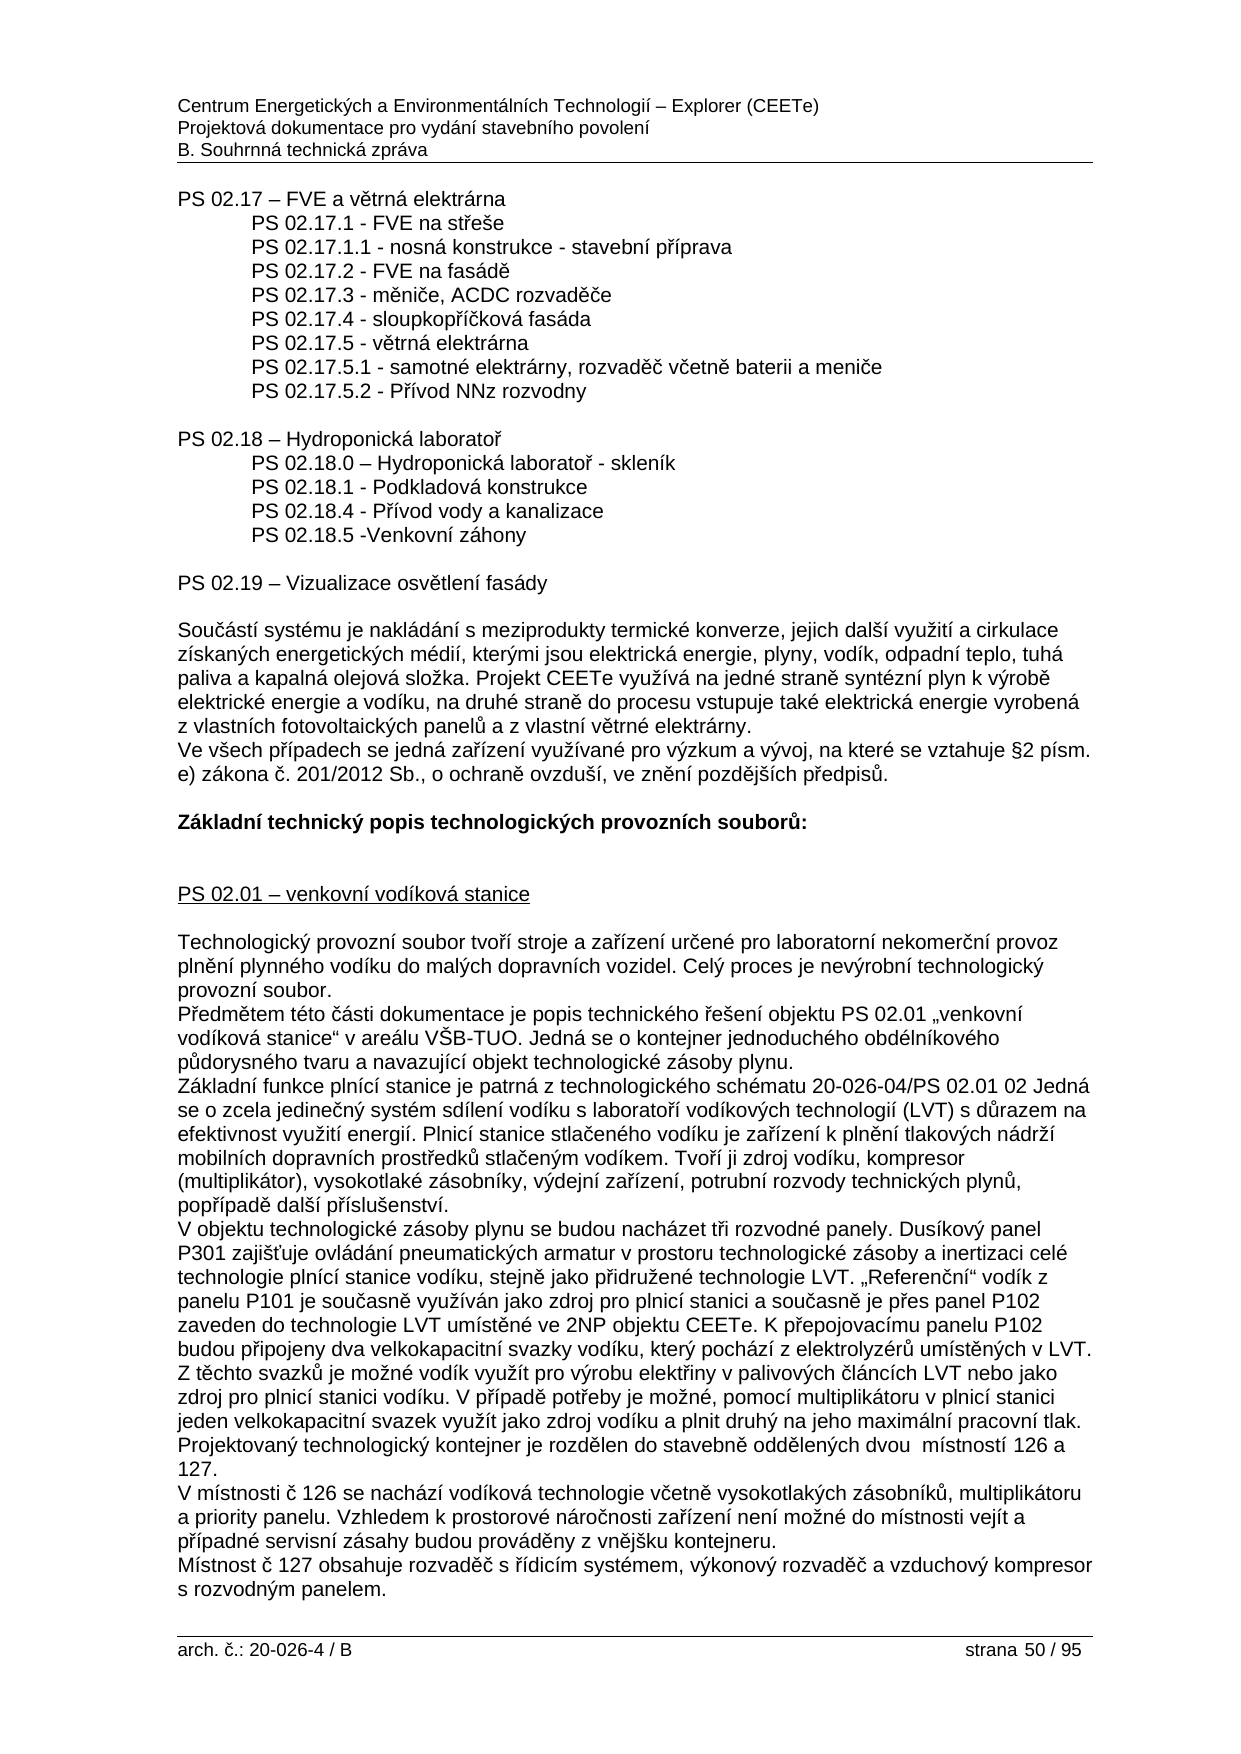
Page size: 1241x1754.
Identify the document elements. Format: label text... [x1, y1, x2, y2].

text PS 02.18.4 - Přívod vody a kanalizace [251, 498, 1093, 522]
text Předmětem této části dokumentace je popis technického řešení objektu PS 02.01 „venkovní vodíková stanice“ v areálu VŠB-TUO. Jedná se o kontejner jednoduchého obdélníkového půdorysného tvaru a navazující objekt technologické zásoby plynu. [177, 1002, 1093, 1073]
text PS 02.18.1 - Podkladová konstrukce [251, 474, 1093, 498]
text V objektu technologické zásoby plynu se budou nacházet tři rozvodné panely. Dusíkový panel P301 zajišťuje ovládání pneumatických armatur v prostoru technologické zásoby a inertizaci celé technologie plnící stanice vodíku, stejně jako přidružené technologie LVT. „Referenční“ vodík z panelu P101 je současně využíván jako zdroj pro plnicí stanici a současně je přes panel P102 zaveden do technologie LVT umístěné ve 2NP objektu CEETe. K přepojovacímu panelu P102 budou připojeny dva velkokapacitní svazky vodíku, který pochází z elektrolyzérů umístěných v LVT. Z těchto svazků je možné vodík využít pro výrobu elektřiny v palivových článcích LVT nebo jako zdroj pro plnicí stanici vodíku. V případě potřeby je možné, pomocí multiplikátoru v plnicí stanici jeden velkokapacitní svazek využít jako zdroj vodíku a plnit druhý na jeho maximální pracovní tlak. [177, 1217, 1093, 1433]
text PS 02.17.3 - měniče, ACDC rozvaděče [251, 283, 1093, 307]
text Součástí systému je nakládání s meziprodukty termické konverze, jejich další využití a cirkulace získaných energetických médií, kterými jsou elektrická energie, plyny, vodík, odpadní teplo, tuhá paliva a kapalná olejová složka. Projekt CEETe využívá na jedné straně syntézní plyn k výrobě elektrické energie a vodíku, na druhé straně do procesu vstupuje také elektrická energie vyrobená z vlastních fotovoltaických panelů a z vlastní větrné elektrárny. [177, 618, 1093, 738]
text Základní technický popis technologických provozních souborů: [177, 810, 1093, 834]
text Technologický provozní soubor tvoří stroje a zařízení určené pro laboratorní nekomerční provoz plnění plynného vodíku do malých dopravních vozidel. Celý proces je nevýrobní technologický provozní soubor. [177, 930, 1093, 1002]
text PS 02.01 – venkovní vodíková stanice [177, 882, 1093, 906]
text PS 02.19 – Vizualizace osvětlení fasády [177, 570, 1093, 594]
text PS 02.17.2 - FVE na fasádě [251, 259, 1093, 283]
text PS 02.17.5 - větrná elektrárna [251, 331, 1093, 355]
text V místnosti č 126 se nachází vodíková technologie včetně vysokotlakých zásobníků, multiplikátoru a priority panelu. Vzhledem k prostorové náročnosti zařízení není možné do místnosti vejít a případné servisní zásahy budou prováděny z vnějšku kontejneru. [177, 1481, 1093, 1553]
text PS 02.17.5.1 - samotné elektrárny, rozvaděč včetně baterii a meniče [251, 355, 1093, 379]
text PS 02.18 – Hydroponická laboratoř [177, 427, 1093, 451]
text PS 02.17.1 - FVE na střeše [251, 211, 1093, 235]
text PS 02.18.0 – Hydroponická laboratoř - skleník [251, 451, 1093, 474]
text PS 02.18.5 -Venkovní záhony [251, 522, 1093, 546]
text PS 02.17.4 - sloupkopříčková fasáda [251, 307, 1093, 331]
text Základní funkce plnící stanice je patrná z technologického schématu 20-026-04/PS 02.01 02 Jedná se o zcela jedinečný systém sdílení vodíku s laboratoří vodíkových technologií (LVT) s důrazem na efektivnost využití energií. Plnicí stanice stlačeného vodíku je zařízení k plnění tlakových nádrží mobilních dopravních prostředků stlačeným vodíkem. Tvoří ji zdroj vodíku, kompresor (multiplikátor), vysokotlaké zásobníky, výdejní zařízení, potrubní rozvody technických plynů, popřípadě další příslušenství. [177, 1073, 1093, 1217]
text Ve všech případech se jedná zařízení využívané pro výzkum a vývoj, na které se vztahuje §2 písm. e) zákona č. 201/2012 Sb., o ochraně ovzduší, ve znění pozdějších předpisů. [177, 738, 1093, 786]
text Projektovaný technologický kontejner je rozdělen do stavebně oddělených dvou místností 126 a 127. [177, 1433, 1093, 1481]
text Místnost č 127 obsahuje rozvaděč s řídicím systémem, výkonový rozvaděč a vzduchový kompresor s rozvodným panelem. [177, 1553, 1093, 1601]
text PS 02.17 – FVE a větrná elektrárna [177, 187, 1093, 211]
text PS 02.17.1.1 - nosná konstrukce - stavební příprava [251, 235, 1093, 259]
text PS 02.17.5.2 - Přívod NNz rozvodny [251, 379, 1093, 403]
